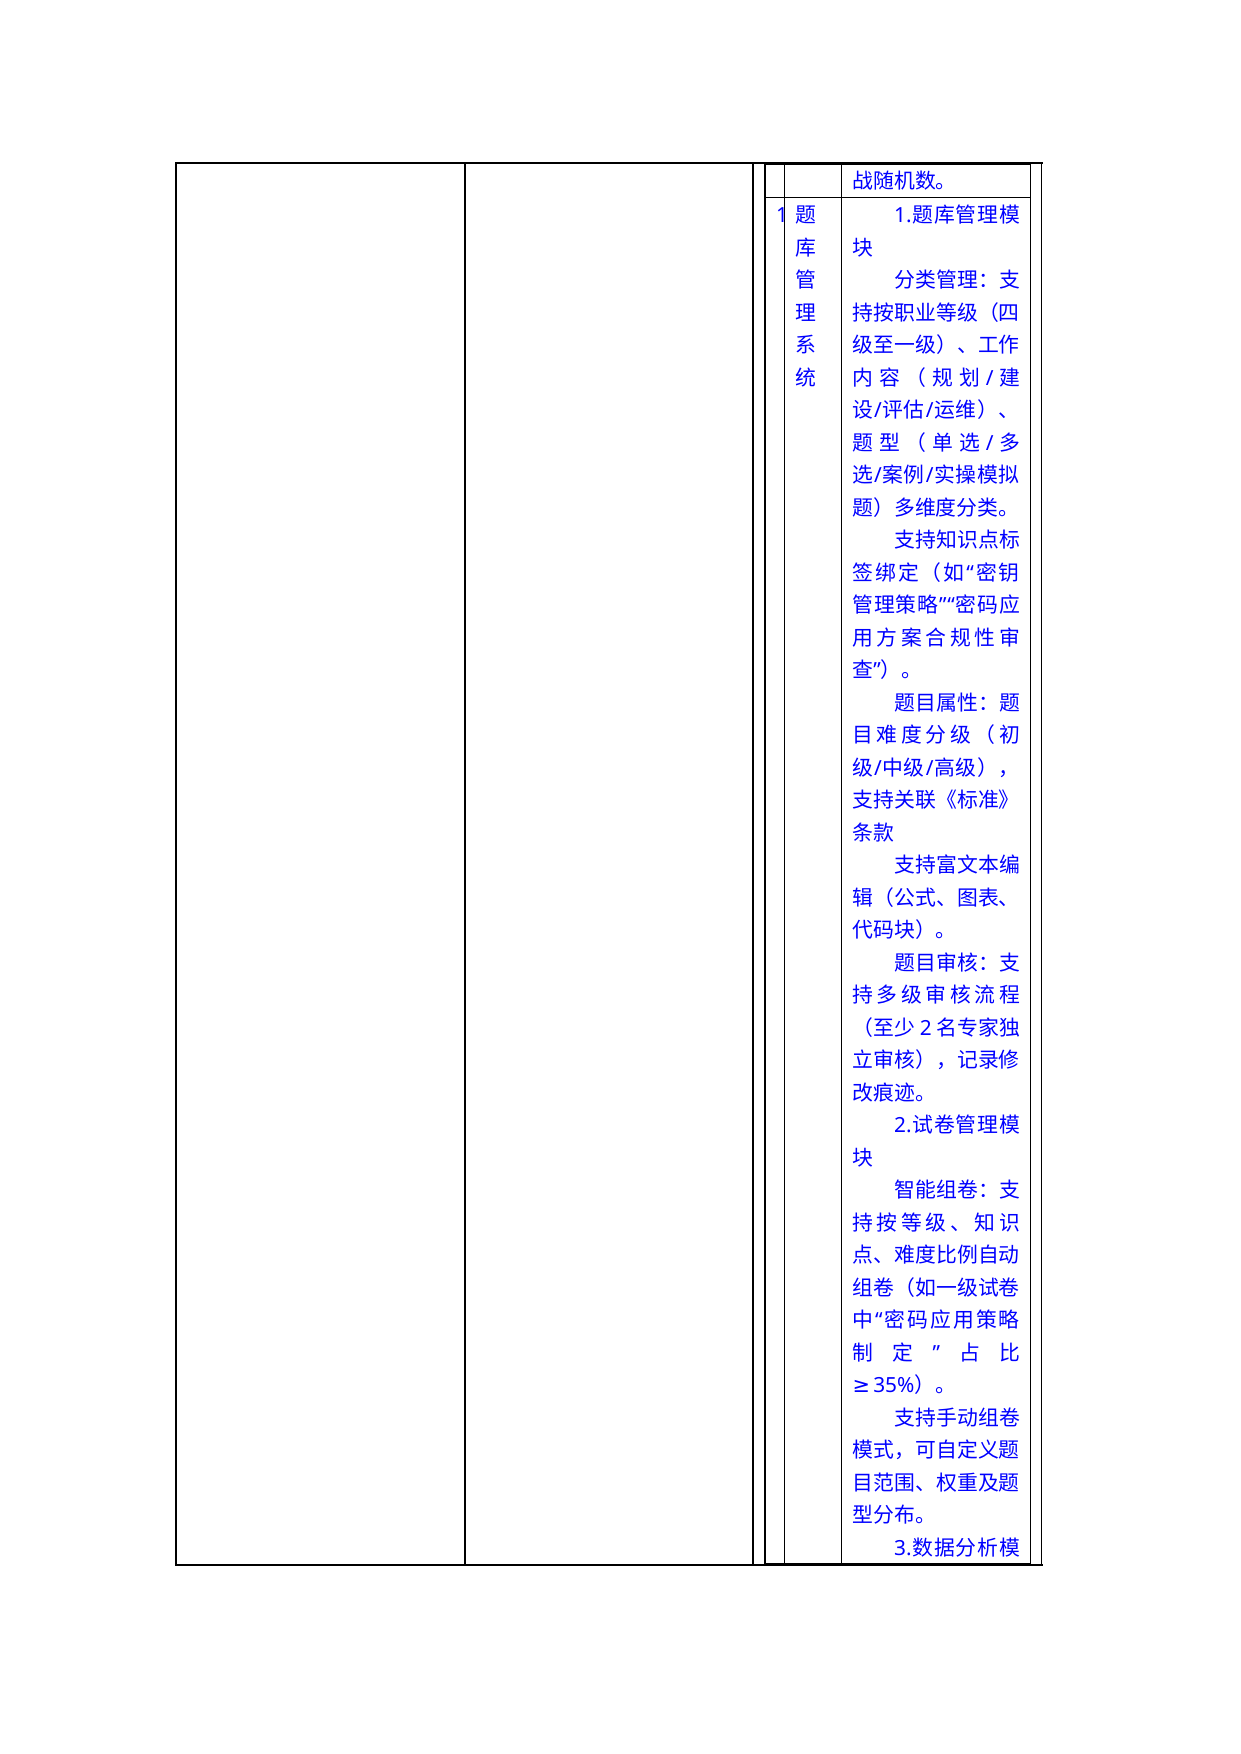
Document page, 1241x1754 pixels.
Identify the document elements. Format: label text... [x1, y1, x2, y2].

table_cell 1 [177, 164, 464, 1564]
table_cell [842, 198, 1030, 1563]
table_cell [1031, 164, 1041, 1564]
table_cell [766, 198, 784, 1563]
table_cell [785, 198, 841, 1563]
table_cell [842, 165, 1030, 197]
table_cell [754, 164, 764, 1564]
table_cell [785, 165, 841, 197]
table_cell [466, 164, 752, 1564]
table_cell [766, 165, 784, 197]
